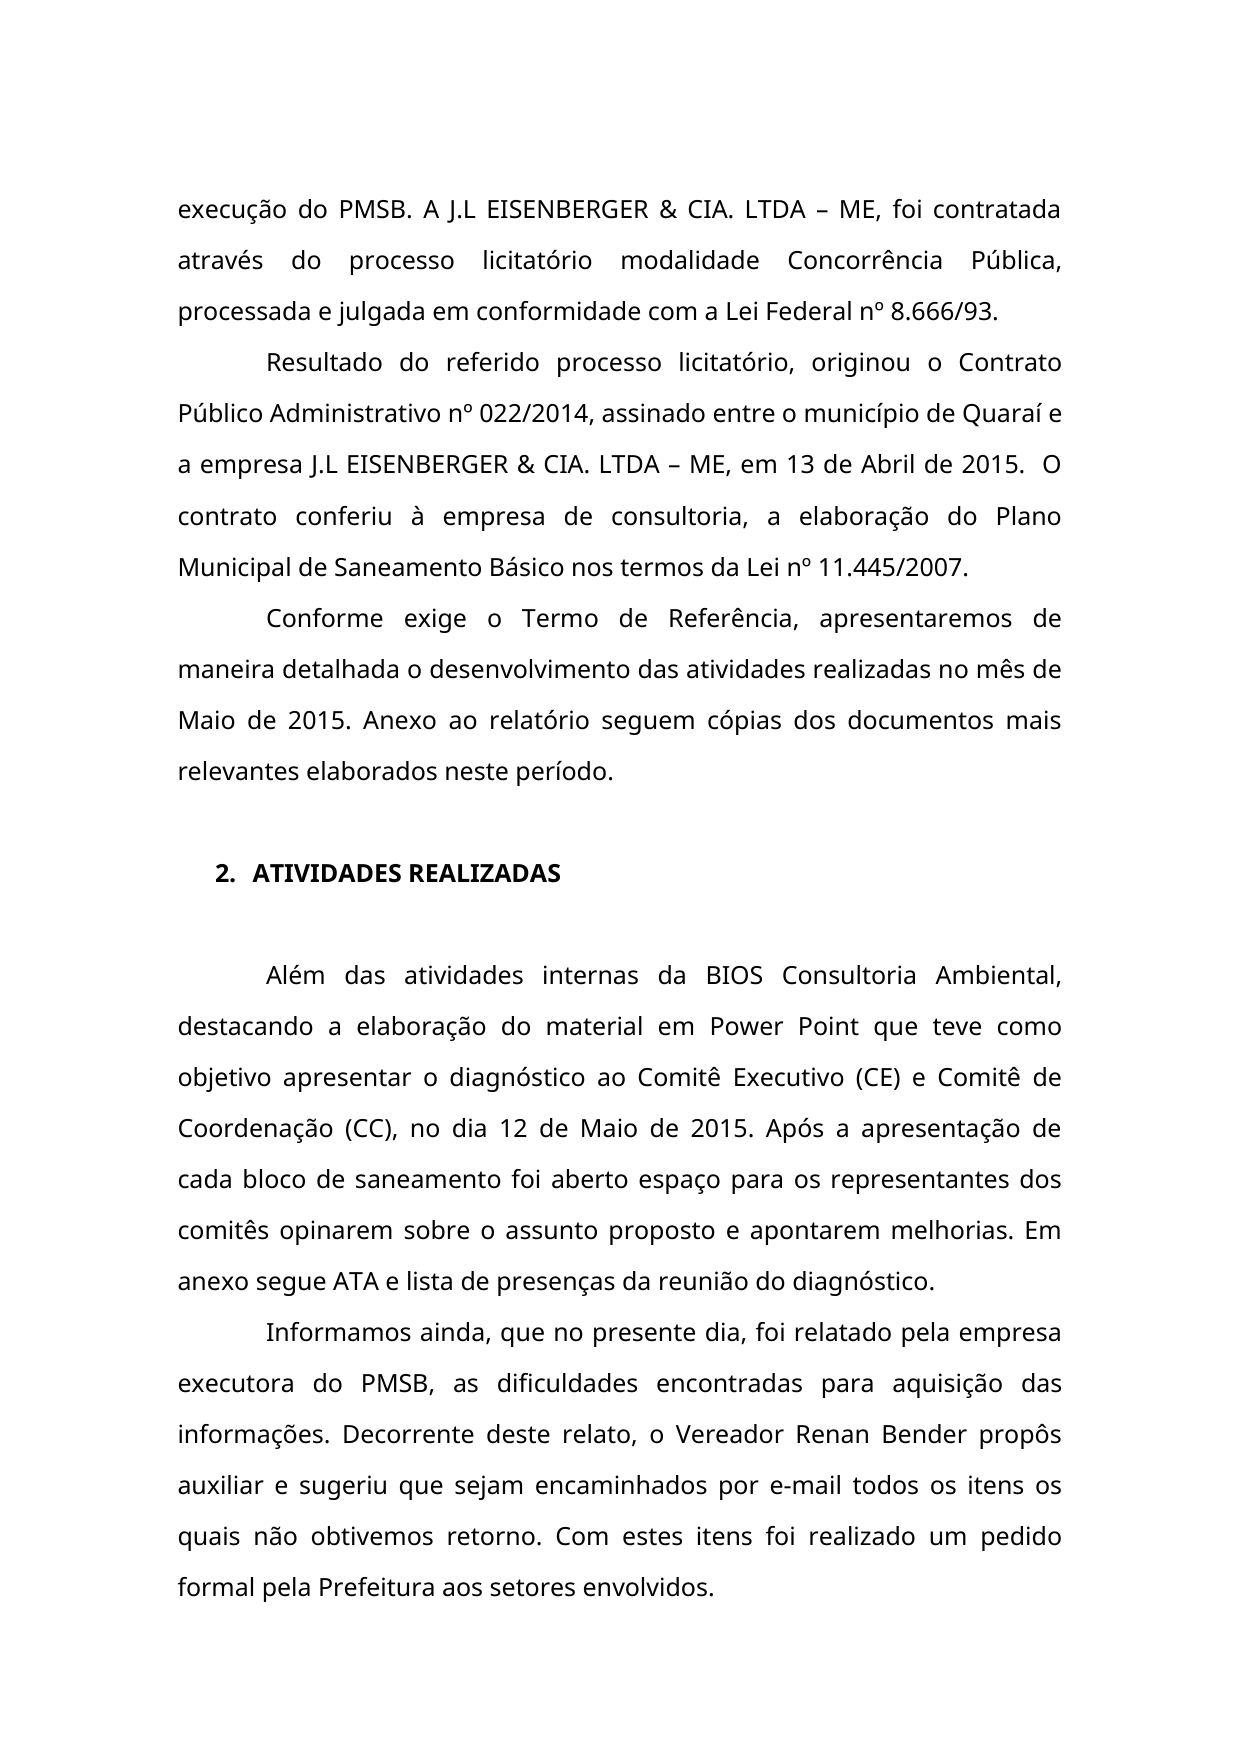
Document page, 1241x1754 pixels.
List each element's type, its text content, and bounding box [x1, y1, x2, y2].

text Conforme exige o Termo de Referência, apresentaremos de maneira detalhada o desenvolvimento das atividades realizadas no mês de Maio de 2015. Anexo ao relatório seguem cópias dos documentos mais relevantes elaborados neste período. [177, 600, 1063, 787]
text Resultado do referido processo licitatório, originou o Contrato Público Administrativo nº 022/2014, assinado entre o município de Quaraí e a empresa J.L EISENBERGER & CIA. LTDA – ME, em 13 de Abril de 2015. O contrato conferiu à empresa de consultoria, a elaboração do Plano Municipal de Saneamento Básico nos termos da Lei nº 11.445/2007. [177, 345, 1063, 583]
text Informamos ainda, que no presente dia, foi relatado pela empresa executora do PMSB, as dificuldades encontradas para aquisição das informações. Decorrente deste relato, o Vereador Renan Bender propôs auxiliar e sugeriu que sejam encaminhados por e-mail todos os itens os quais não obtivemos retorno. Com estes itens foi realizado um pedido formal pela Prefeitura aos setores envolvidos. [177, 1315, 1063, 1604]
text Além das atividades internas da BIOS Consultoria Ambiental, destacando a elaboração do material em Power Point que teve como objetivo apresentar o diagnóstico ao Comitê Executivo (CE) e Comitê de Coordenação (CC), no dia 12 de Maio de 2015. Após a apresentação de cada bloco de saneamento foi aberto espaço para os representantes dos comitês opinarem sobre o assunto proposto e apontarem melhorias. Em anexo segue ATA e lista de presenças da reunião do diagnóstico. [177, 958, 1063, 1298]
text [177, 192, 1063, 328]
list ATIVIDADES REALIZADAS [215, 856, 1063, 889]
